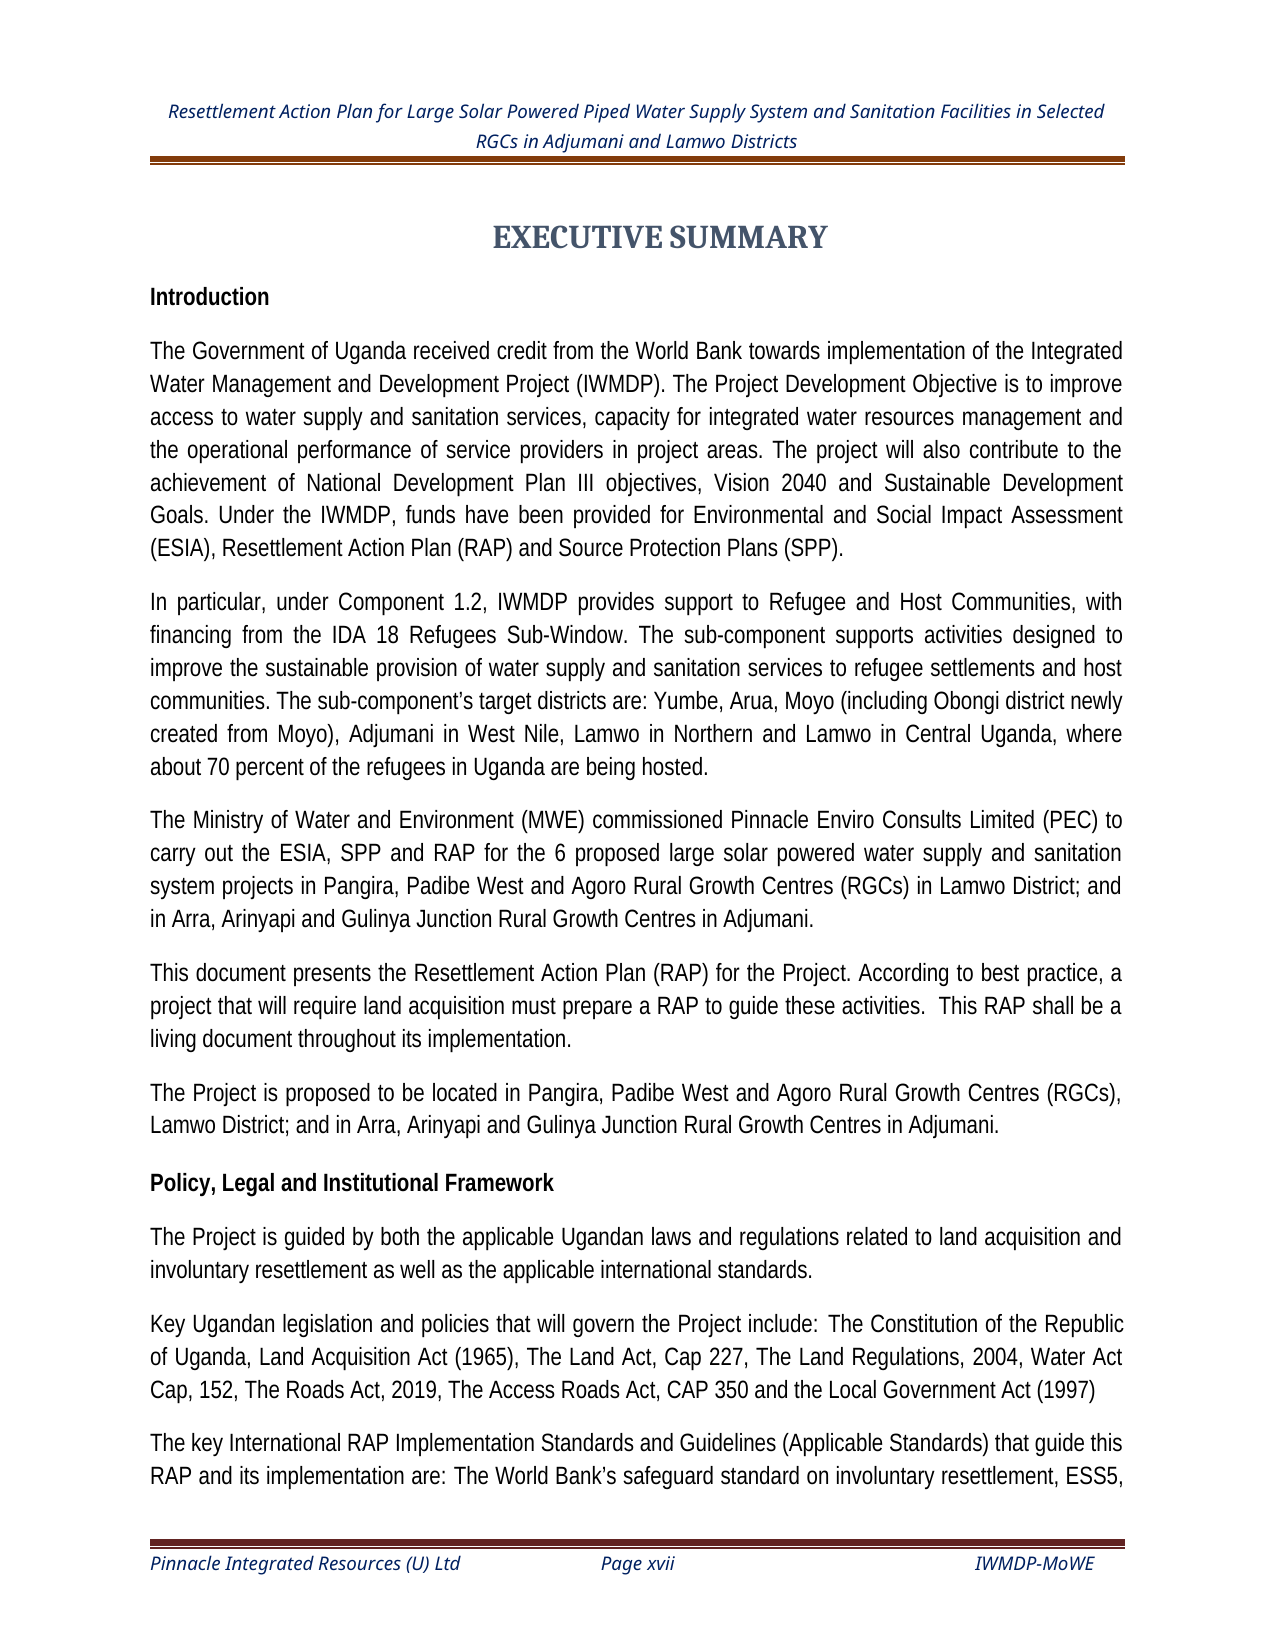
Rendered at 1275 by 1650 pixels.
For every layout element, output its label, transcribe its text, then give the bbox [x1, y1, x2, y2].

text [150, 1428, 1125, 1490]
text Key Ugandan legislation and policies that will govern the Project include: The Constitution of the Republic of Uganda, Land Acquisition Act (1965), The Land Act, Cap 227, The Land Regulations, 2004, Water Act Cap, 152, The Roads Act, 2019, The Access Roads Act, CAP 350 and the Local Government Act (1997) [150, 1309, 1125, 1403]
text This document presents the Resettlement Action Plan (RAP) for the Project. According to best practice, a project that will require land acquisition must prepare a RAP to guide these activities. This RAP shall be a living document throughout its implementation. [150, 958, 1125, 1052]
text The Government of Uganda received credit from the World Bank towards implementation of the Integrated Water Management and Development Project (IWMDP). The Project Development Objective is to improve access to water supply and sanitation services, capacity for integrated water resources management and the operational performance of service providers in project areas. The project will also contribute to the achievement of National Development Plan III objectives, Vision 2040 and Sustainable Development Goals. Under the IWMDP, funds have been provided for Environmental and Social Impact Assessment (ESIA), Resettlement Action Plan (RAP) and Source Protection Plans (SPP). [150, 336, 1125, 562]
text The Project is guided by both the applicable Ugandan laws and regulations related to land acquisition and involuntary resettlement as well as the applicable international standards. [150, 1222, 1125, 1284]
subtitle EXECUTIVE SUMMARY [195, 219, 1125, 257]
text In particular, under Component 1.2, IWMDP provides support to Refugee and Host Communities, with financing from the IDA 18 Refugees Sub-Window. The sub-component supports activities designed to improve the sustainable provision of water supply and sanitation services to refugee settlements and host communities. The sub-component’s target districts are: Yumbe, Arua, Moyo (including Obongi district newly created from Moyo), Adjumani in West Nile, Lamwo in Northern and Lamwo in Central Uganda, where about 70 percent of the refugees in Uganda are being hosted. [150, 587, 1125, 780]
text Policy, Legal and Institutional Framework [150, 1168, 1125, 1197]
text Introduction [150, 282, 1125, 311]
text The Ministry of Water and Environment (MWE) commissioned Pinnacle Enviro Consults Limited (PEC) to carry out the ESIA, SPP and RAP for the 6 proposed large solar powered water supply and sanitation system projects in Pangira, Padibe West and Agoro Rural Growth Centres (RGCs) in Lamwo District; and in Arra, Arinyapi and Gulinya Junction Rural Growth Centres in Adjumani. [150, 806, 1125, 933]
text The Project is proposed to be located in Pangira, Padibe West and Agoro Rural Growth Centres (RGCs), Lamwo District; and in Arra, Arinyapi and Gulinya Junction Rural Growth Centres in Adjumani. [150, 1078, 1125, 1139]
